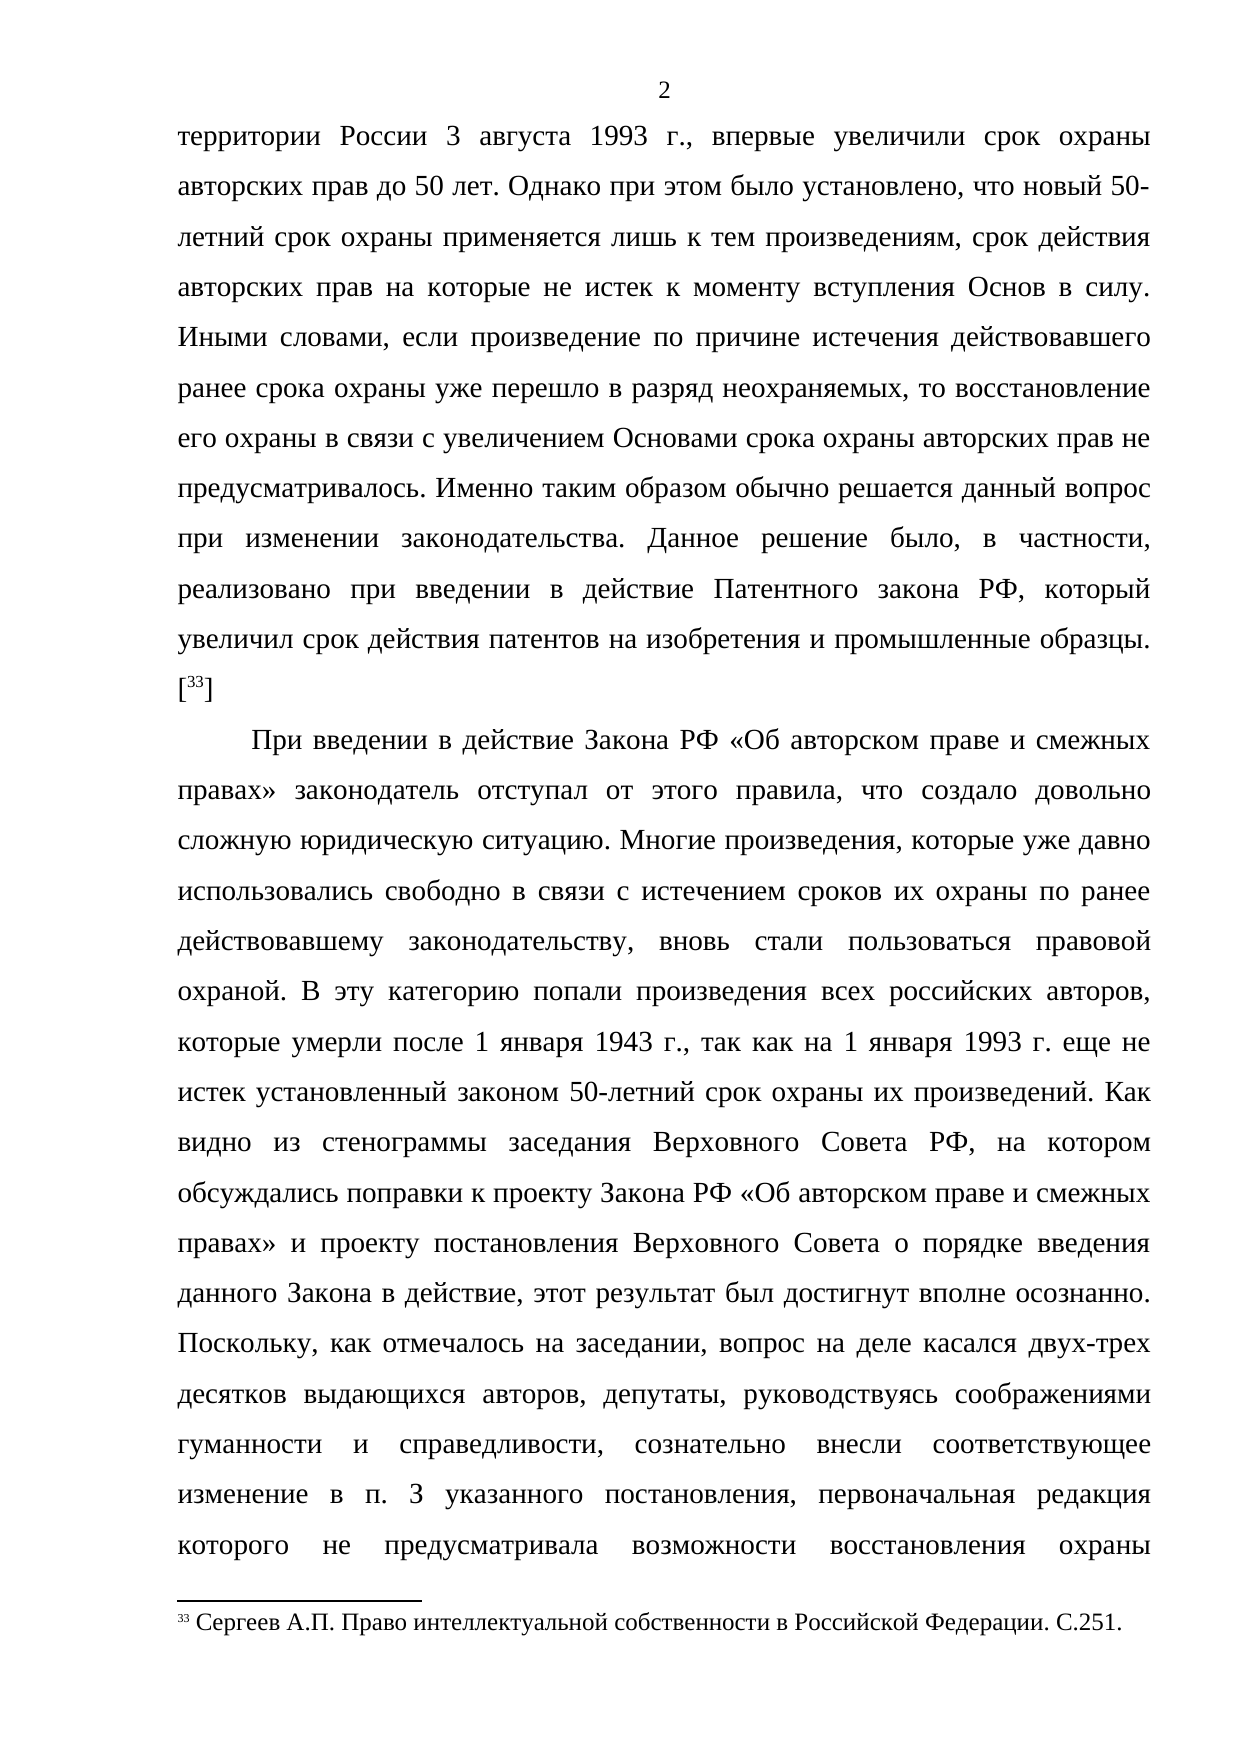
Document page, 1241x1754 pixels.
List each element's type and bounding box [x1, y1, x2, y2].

text [177, 118, 1152, 705]
text [177, 722, 1152, 1560]
